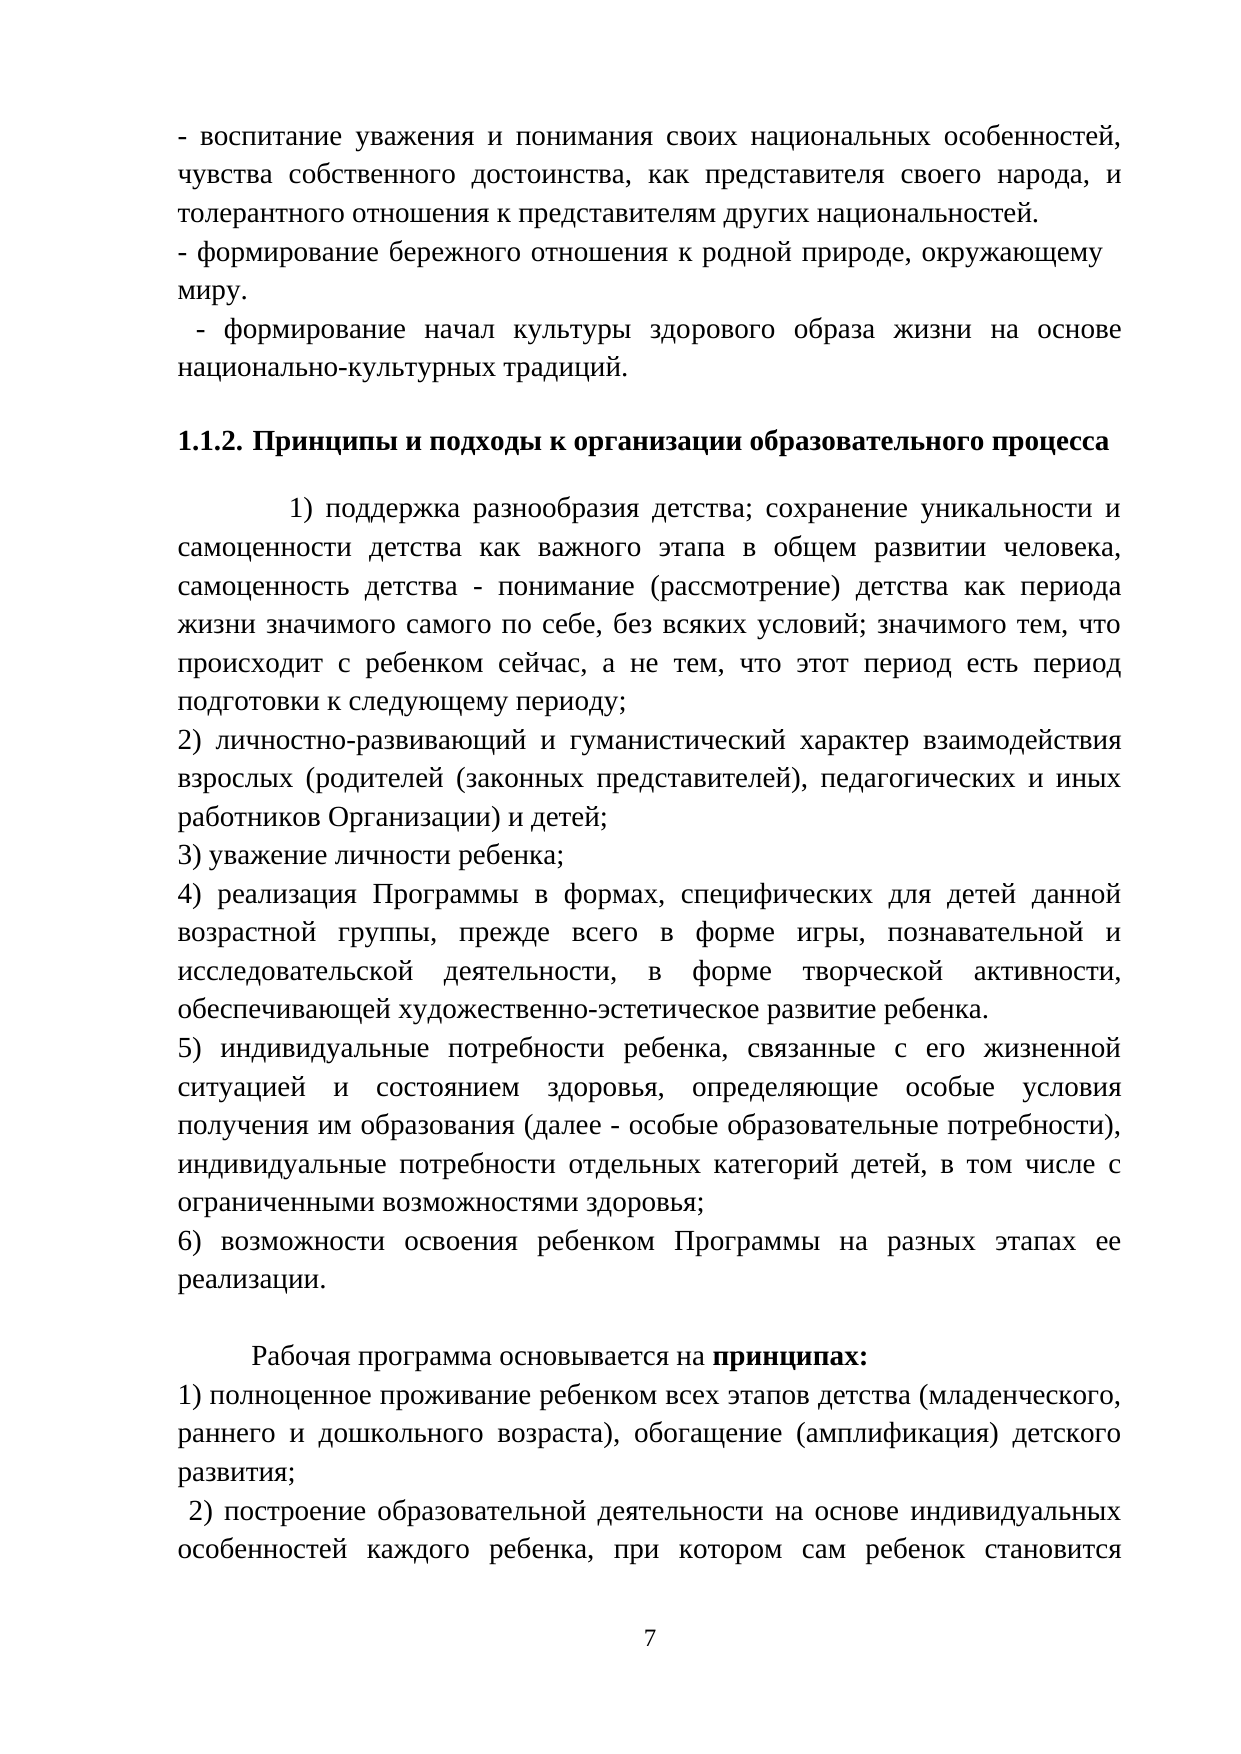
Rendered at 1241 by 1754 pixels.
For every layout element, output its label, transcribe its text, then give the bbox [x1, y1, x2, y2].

text 1) полноценное проживание ребенком всех этапов детства (младенческого, раннего и дошкольного возраста), обогащение (амплификация) детского развития; [177, 1377, 1122, 1488]
text 3) уважение личности ребенка; [177, 837, 1122, 871]
text Рабочая программа основывается на принципах: [177, 1338, 1122, 1372]
text 5) индивидуальные потребности ребенка, связанные с его жизненной ситуацией и состоянием здоровья, определяющие особые условия получения им образования (далее - особые образовательные потребности), индивидуальные потребности отдельных категорий детей, в том числе с ограниченными возможностями здоровья; [177, 1030, 1122, 1218]
text 2) личностно-развивающий и гуманистический характер взаимодействия взрослых (родителей (законных представителей), педагогических и иных работников Организации) и детей; [177, 722, 1122, 832]
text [177, 1493, 1122, 1565]
list Принципы и подходы к организации образовательного процесса [177, 423, 1122, 457]
text 6) возможности освоения ребенком Программы на разных этапах ее реализации. [177, 1223, 1122, 1295]
text - воспитание уважения и понимания своих национальных особенностей, чувства собственного достоинства, как представителя своего народа, и толерантного отношения к представителям других национальностей. [177, 118, 1122, 229]
text - формирование бережного отношения к родной природе, окружающему миру. [177, 234, 1103, 306]
text 1) поддержка разнообразия детства; сохранение уникальности и самоценности детства как важного этапа в общем развитии человека, самоценность детства - понимание (рассмотрение) детства как периода жизни значимого самого по себе, без всяких условий; значимого тем, что происходит с ребенком сейчас, а не тем, что этот период есть период подготовки к следующему периоду; [177, 491, 1122, 717]
text 4) реализация Программы в формах, специфических для детей данной возрастной группы, прежде всего в форме игры, познавательной и исследовательской деятельности, в форме творческой активности, обеспечивающей художественно-эстетическое развитие ребенка. [177, 876, 1122, 1025]
text - формирование начал культуры здорового образа жизни на основе национально-культурных традиций. [177, 311, 1122, 383]
